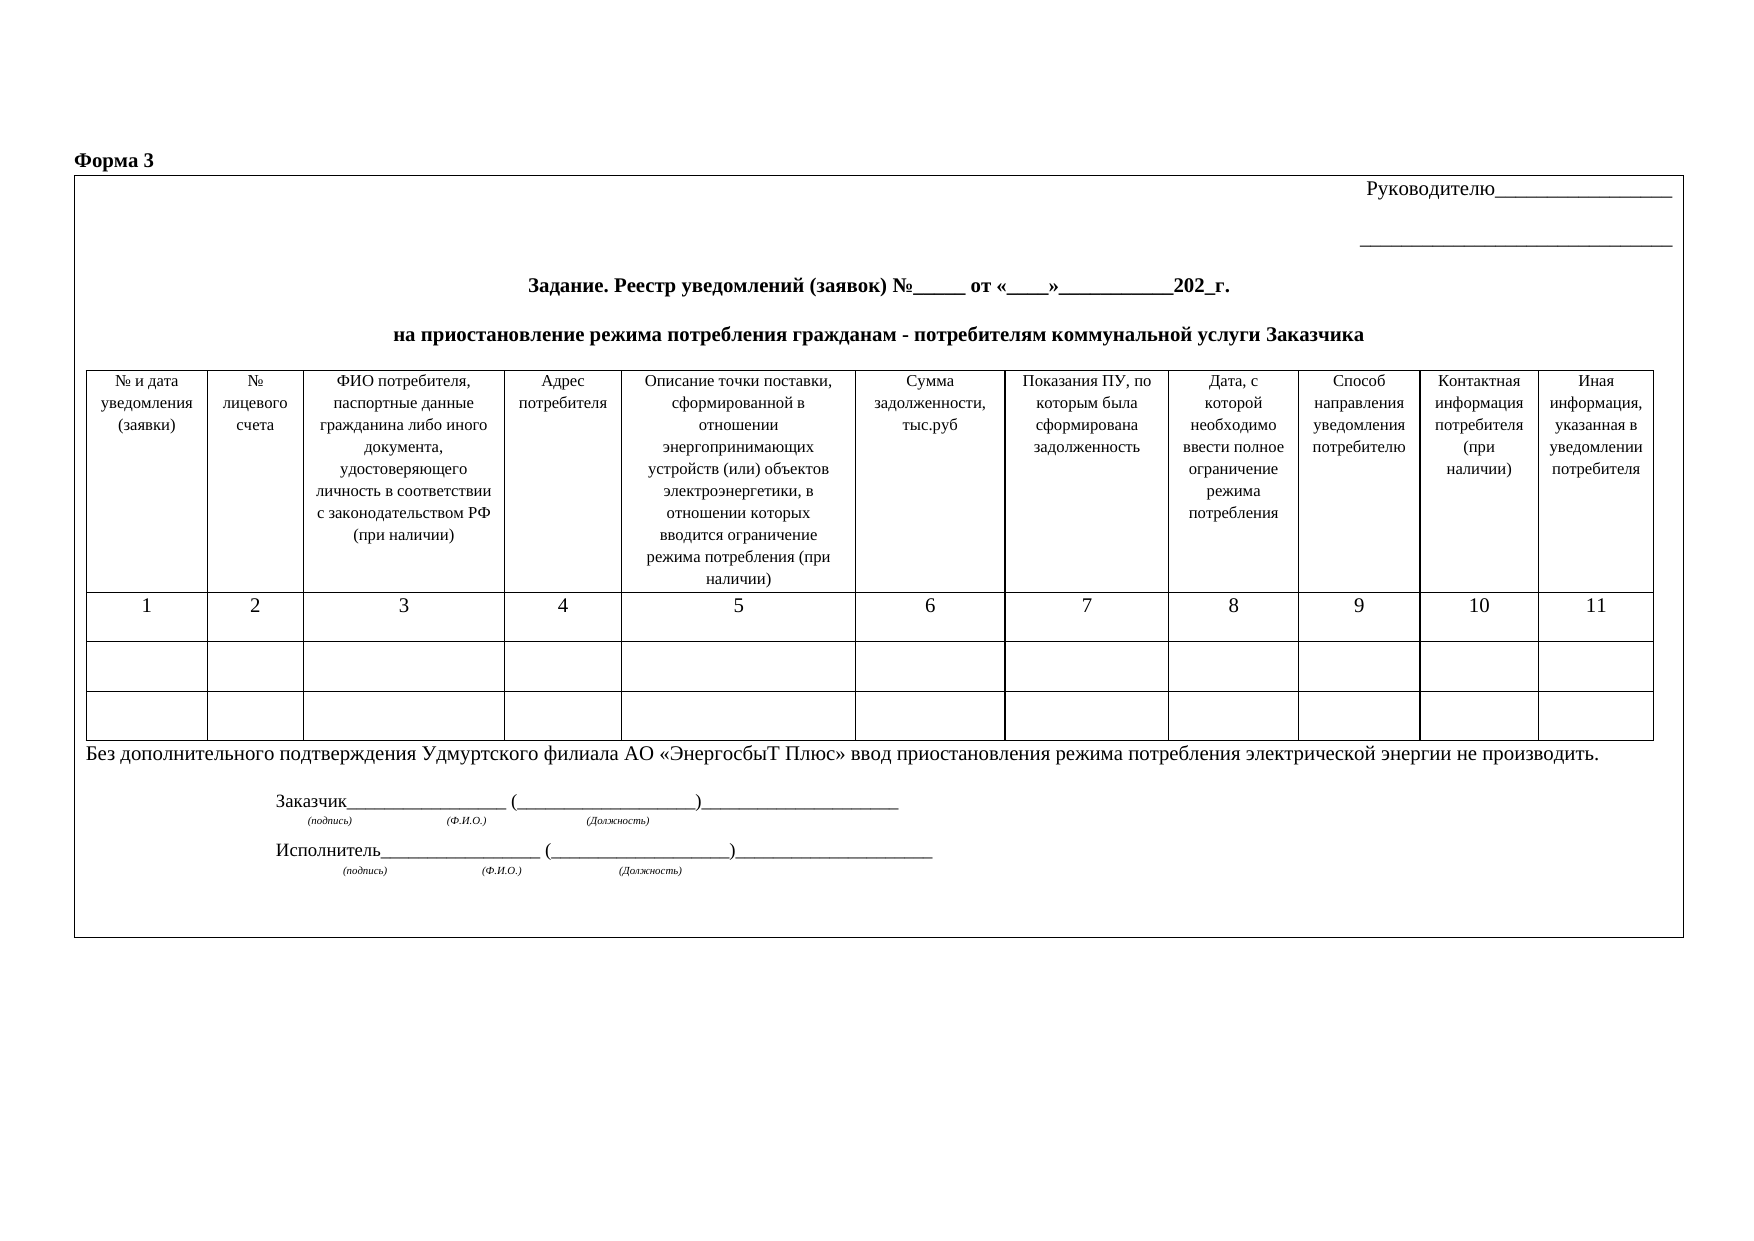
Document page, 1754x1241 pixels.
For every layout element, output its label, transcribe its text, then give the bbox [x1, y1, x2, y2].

subtitle Форма 3 [74, 148, 1680, 172]
table_header Руководителю_________________ ______________________________ Задание. Реестр уведомлений (заявок) №_____ от «____»___________202_г. на приостановление режима потребления гражданам - потребителям коммунальной услуги Заказчика Без дополнительного подтверждения Удмуртского филиала АО «ЭнергосбыТ Плюс» ввод приостановления режима потребления электрической энергии не производить. Заказчик_________________ (___________________)_____________________ (подпись) (Ф.И.О.) (Должность) Исполнитель_________________ (___________________)_____________________ (подпись) (Ф.И.О.) (Должность) [75, 176, 1683, 937]
